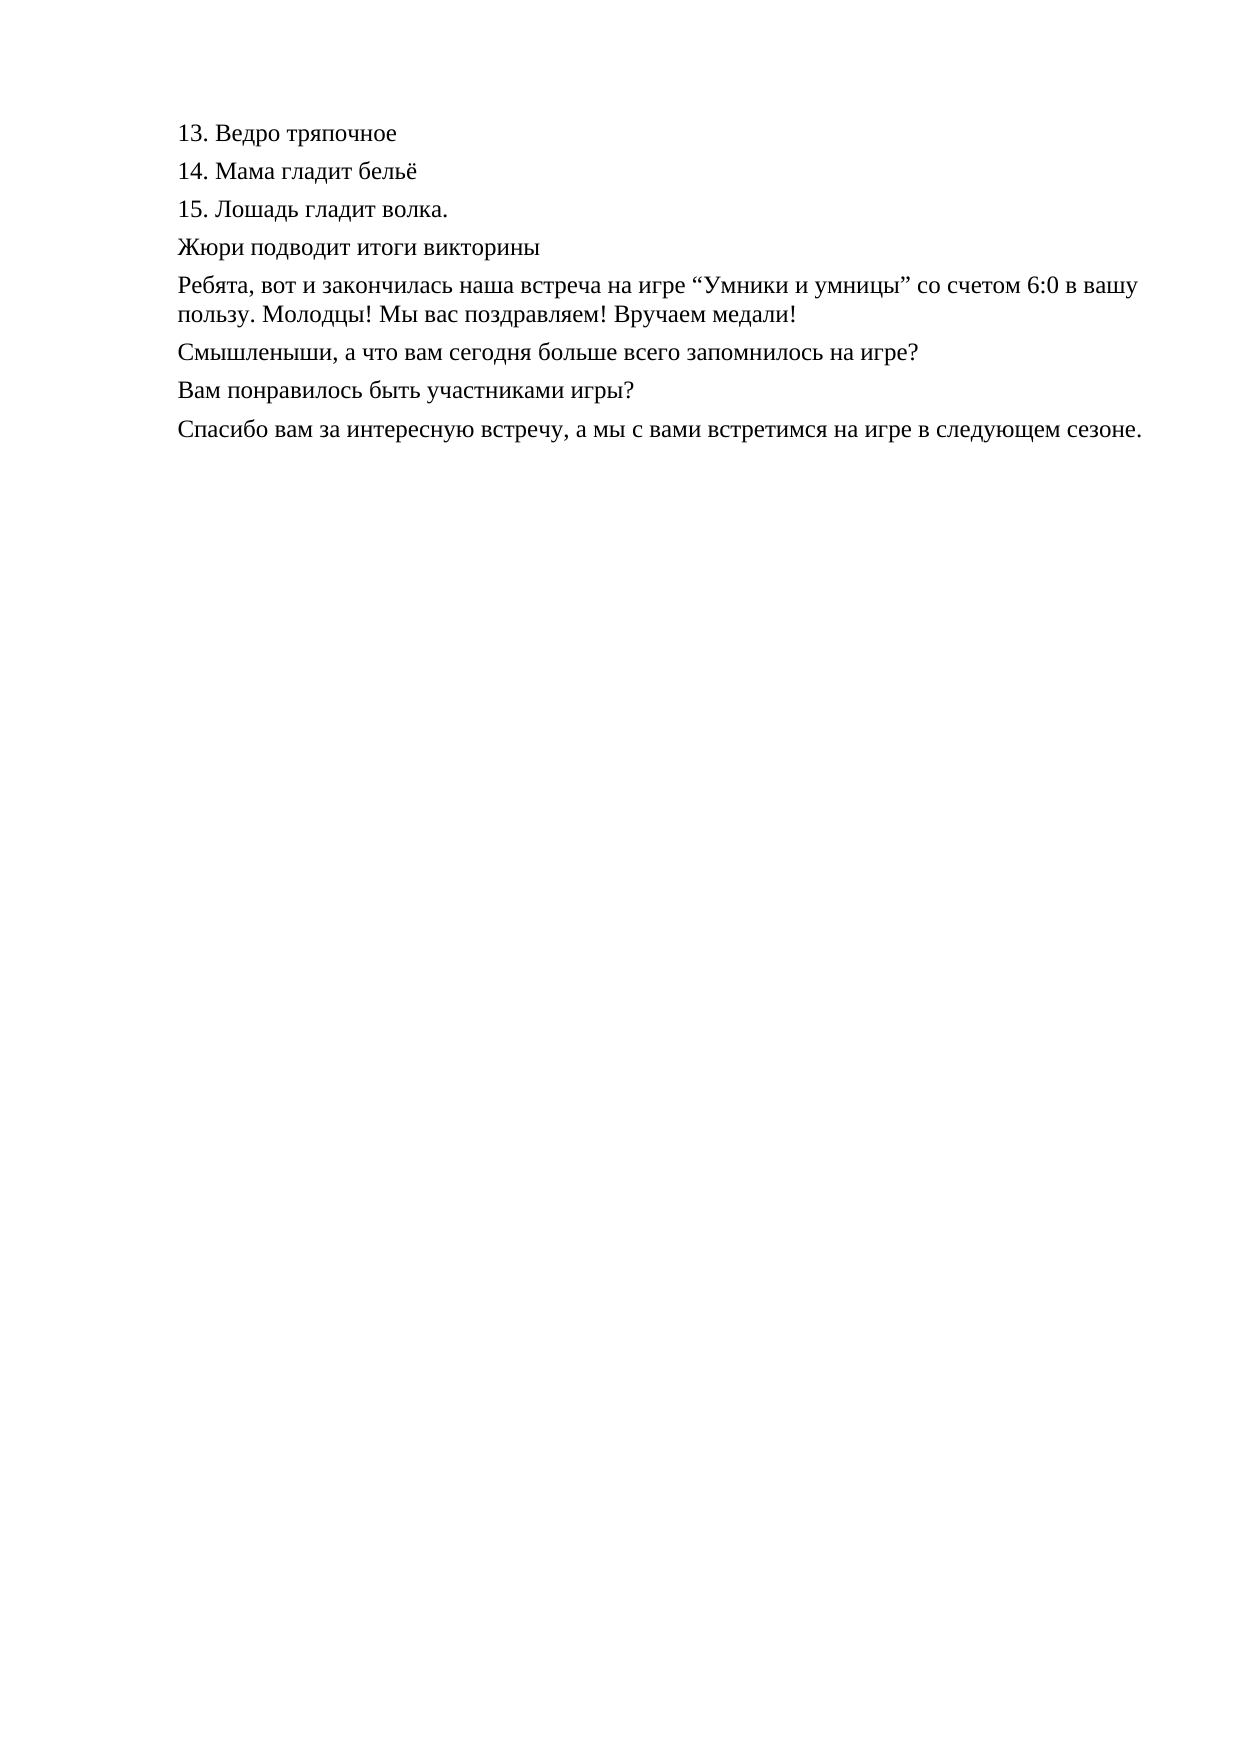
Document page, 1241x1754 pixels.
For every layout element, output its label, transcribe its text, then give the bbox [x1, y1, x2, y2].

text Спасибо вам за интересную встречу, а мы с вами встретимся на игре в следующем сезоне. [177, 414, 1152, 442]
text Вам понравилось быть участниками игры? [177, 376, 1152, 404]
text 13. Ведро тряпочное [177, 118, 1152, 147]
text Смышленыши, а что вам сегодня больше всего запомнилось на игре? [177, 337, 1152, 366]
text 15. Лошадь гладит волка. [177, 194, 1152, 223]
text Ребята, вот и закончилась наша встреча на игре “Умники и умницы” со счетом 6:0 в вашу пользу. Молодцы! Мы вас поздравляем! Вручаем медали! [177, 271, 1152, 328]
text 14. Мама гладит бельё [177, 156, 1152, 185]
text Жюри подводит итоги викторины [177, 232, 1152, 261]
